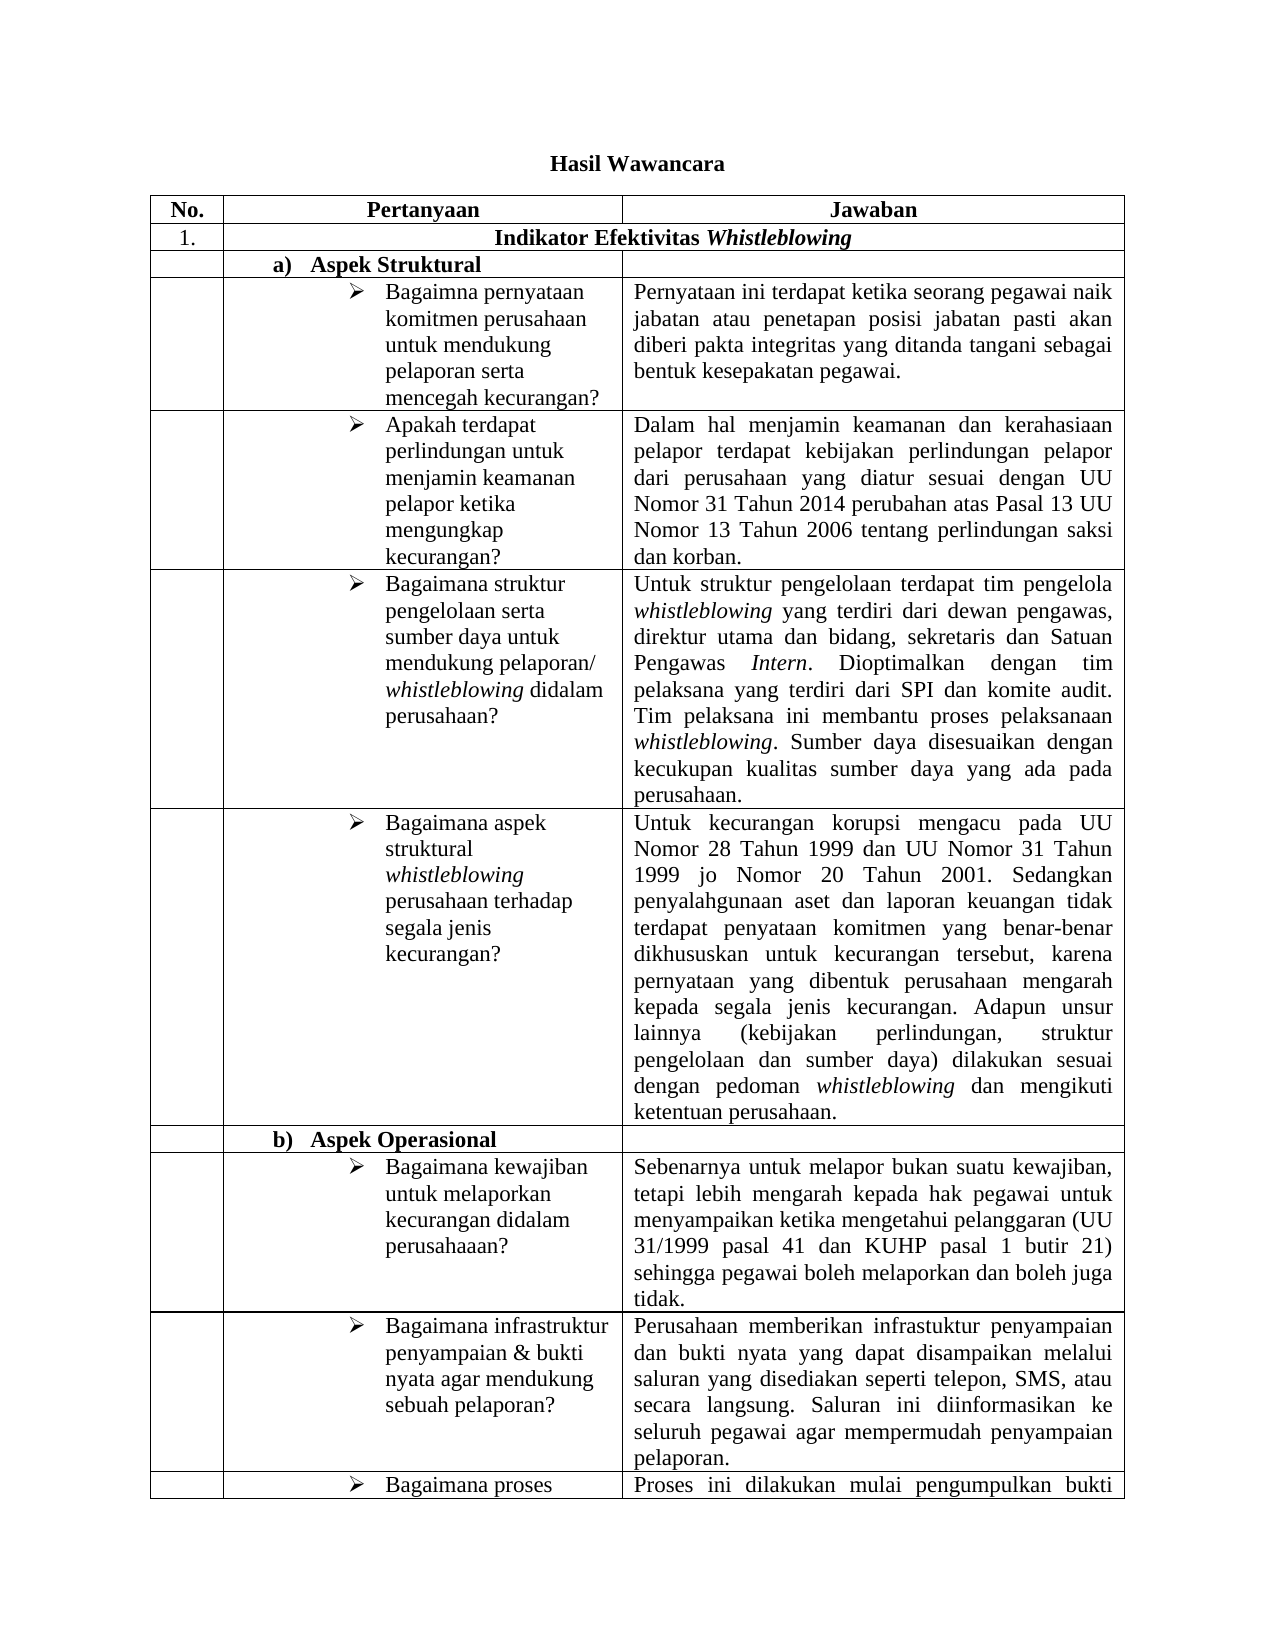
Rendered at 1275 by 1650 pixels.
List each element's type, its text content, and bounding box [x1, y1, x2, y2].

table_cell Untuk struktur pengelolaan terdapat tim pengelola whistleblowing yang terdiri dari dewan pengawas, direktur utama dan bidang, sekretaris dan Satuan Pengawas Intern. Dioptimalkan dengan tim pelaksana yang terdiri dari SPI dan komite audit. Tim pelaksana ini membantu proses pelaksanaan whistleblowing. Sumber daya disesuaikan dengan kecukupan kualitas sumber daya yang ada pada perusahaan. [623, 570, 1124, 807]
table_cell Apakah terdapat perlindungan untuk menjamin keamanan pelapor ketika mengungkap kecurangan? [224, 411, 622, 569]
table_header Jawaban [623, 196, 1124, 222]
table_cell [151, 1126, 223, 1152]
table_cell Sebenarnya untuk melapor bukan suatu kewajiban, tetapi lebih mengarah kepada hak pegawai untuk menyampaikan ketika mengetahui pelanggaran (UU 31/1999 pasal 41 dan KUHP pasal 1 butir 21) sehingga pegawai boleh melaporkan dan boleh juga tidak. [623, 1153, 1124, 1311]
table_cell Bagaimana infrastruktur penyampaian & bukti nyata agar mendukung sebuah pelaporan? [224, 1313, 622, 1471]
table_header No. [151, 196, 223, 222]
text Hasil Wawancara [150, 150, 1125, 176]
table_cell [151, 251, 223, 277]
table_cell Aspek Operasional [224, 1126, 622, 1152]
table_cell Bagaimana aspek struktural whistleblowing perusahaan terhadap segala jenis kecurangan? [224, 809, 622, 1125]
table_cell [623, 1472, 1124, 1498]
table_cell Bagaimna pernyataan komitmen perusahaan untuk mendukung pelaporan serta mencegah kecurangan? [224, 278, 622, 410]
table_cell Bagaimana struktur pengelolaan serta sumber daya untuk mendukung pelaporan/ whistleblowing didalam perusahaan? [224, 570, 622, 807]
table_cell [151, 1153, 223, 1311]
table_cell Aspek Struktural [224, 251, 622, 277]
table_cell [151, 1472, 223, 1498]
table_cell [224, 1472, 622, 1498]
table_cell [623, 1126, 1124, 1152]
table_cell [151, 570, 223, 807]
table_cell [623, 251, 1124, 277]
table_cell [151, 809, 223, 1125]
table_cell Perusahaan memberikan infrastuktur penyampaian dan bukti nyata yang dapat disampaikan melalui saluran yang disediakan seperti telepon, SMS, atau secara langsung. Saluran ini diinformasikan ke seluruh pegawai agar mempermudah penyampaian pelaporan. [623, 1313, 1124, 1471]
table_cell [151, 1313, 223, 1471]
table_cell [151, 411, 223, 569]
table_header Pertanyaan [224, 196, 622, 222]
table_cell [151, 278, 223, 410]
table_cell Pernyataan ini terdapat ketika seorang pegawai naik jabatan atau penetapan posisi jabatan pasti akan diberi pakta integritas yang ditanda tangani sebagai bentuk kesepakatan pegawai. [623, 278, 1124, 410]
table_cell Indikator Efektivitas Whistleblowing [224, 224, 1124, 250]
table_cell Bagaimana kewajiban untuk melaporkan kecurangan didalam perusahaaan? [224, 1153, 622, 1311]
table_cell Dalam hal menjamin keamanan dan kerahasiaan pelapor terdapat kebijakan perlindungan pelapor dari perusahaan yang diatur sesuai dengan UU Nomor 31 Tahun 2014 perubahan atas Pasal 13 UU Nomor 13 Tahun 2006 tentang perlindungan saksi dan korban. [623, 411, 1124, 569]
table_cell 1. [151, 224, 223, 250]
table_cell Untuk kecurangan korupsi mengacu pada UU Nomor 28 Tahun 1999 dan UU Nomor 31 Tahun 1999 jo Nomor 20 Tahun 2001. Sedangkan penyalahgunaan aset dan laporan keuangan tidak terdapat penyataan komitmen yang benar-benar dikhususkan untuk kecurangan tersebut, karena pernyataan yang dibentuk perusahaan mengarah kepada segala jenis kecurangan. Adapun unsur lainnya (kebijakan perlindungan, struktur pengelolaan dan sumber daya) dilakukan sesuai dengan pedoman whistleblowing dan mengikuti ketentuan perusahaan. [623, 809, 1124, 1125]
